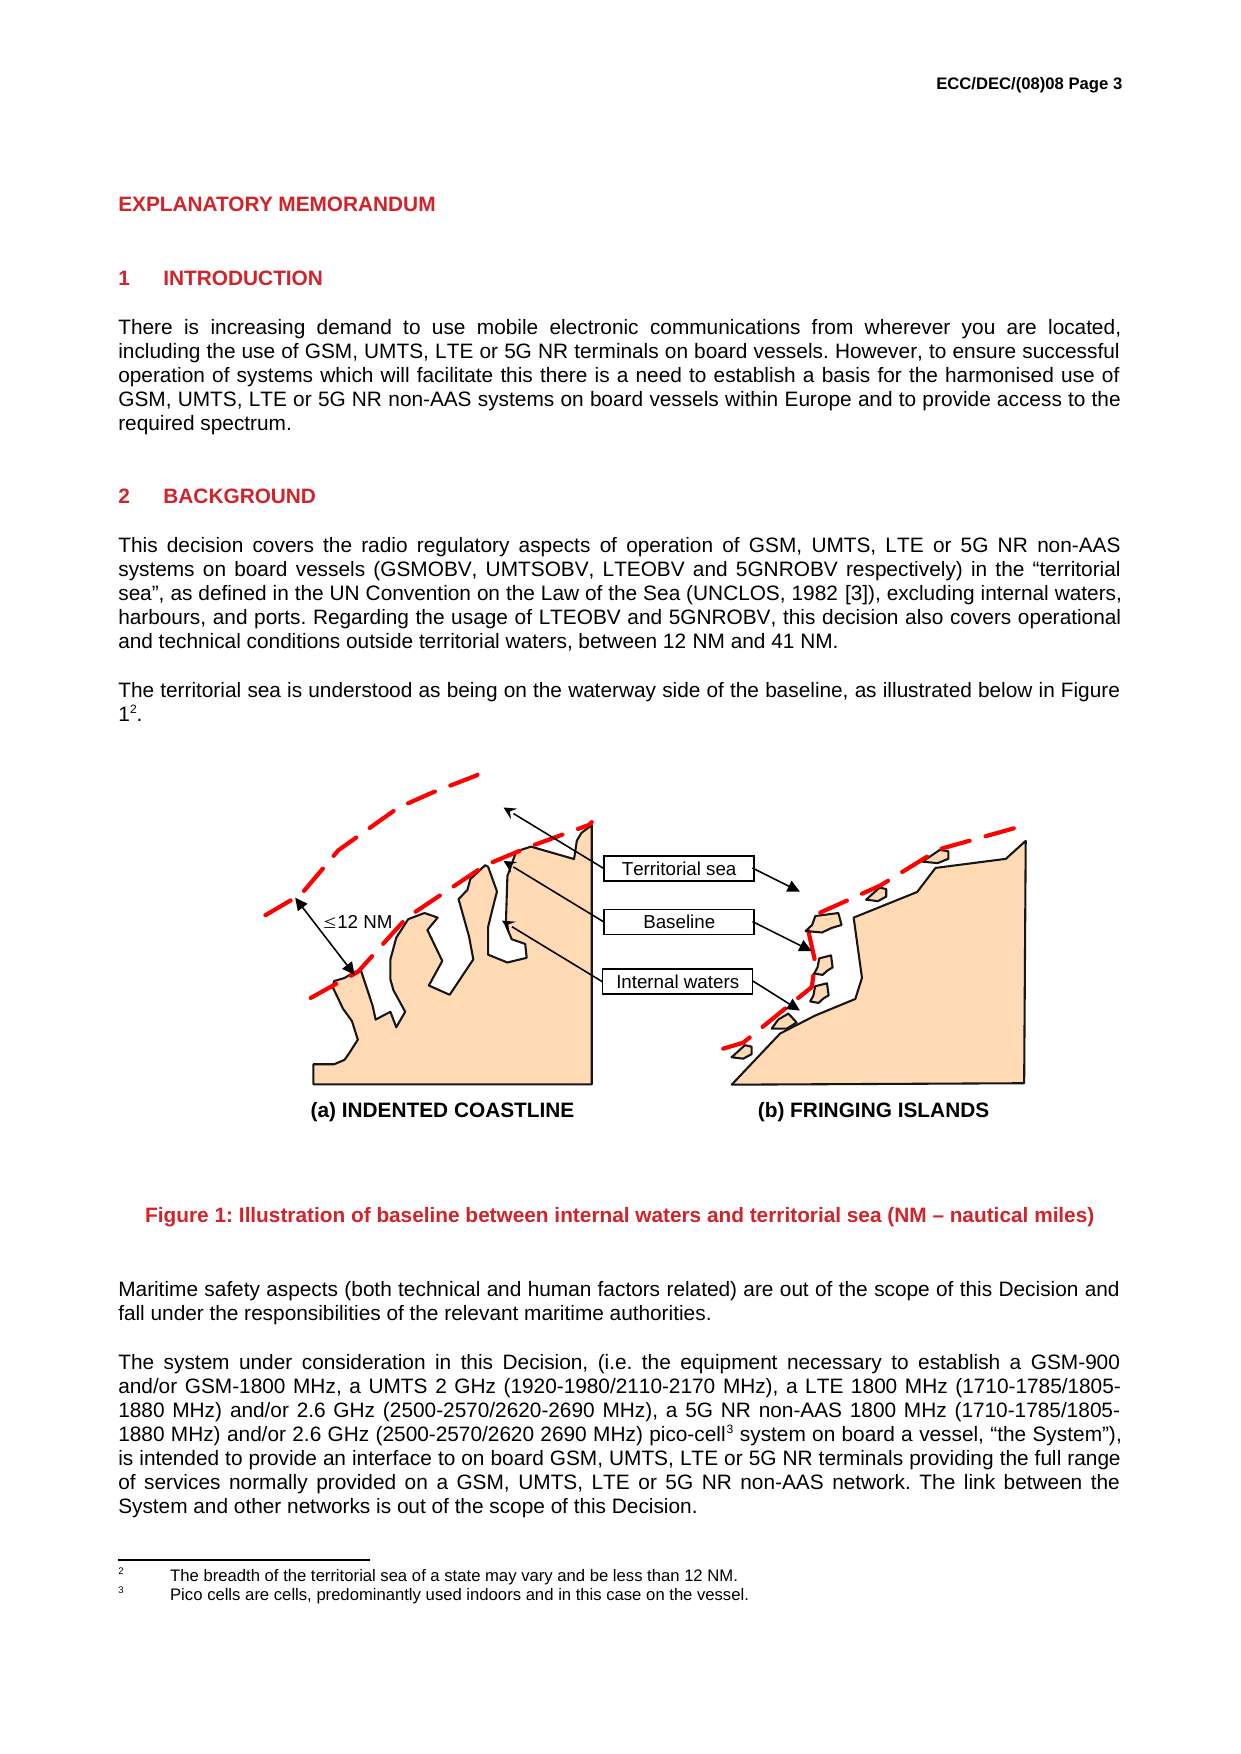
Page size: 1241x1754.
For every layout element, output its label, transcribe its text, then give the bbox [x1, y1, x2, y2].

title Illustration of baseline between internal waters and territorial sea (NM – nautical miles) [118, 1203, 1122, 1227]
text There is increasing demand to use mobile electronic communications from wherever you are located, including the use of GSM, UMTS, LTE or 5G NR terminals on board vessels. However, to ensure successful operation of systems which will facilitate this there is a need to establish a basis for the harmonised use of GSM, UMTS, LTE or 5G NR non-AAS systems on board vessels within Europe and to provide access to the required spectrum. [118, 314, 1122, 434]
subtitle BACKGROUND [118, 484, 1122, 508]
subtitle explanatory memorandum [118, 192, 1122, 216]
subtitle INTRODUCTION [118, 266, 1122, 289]
text Maritime safety aspects (both technical and human factors related) are out of the scope of this Decision and fall under the responsibilities of the relevant maritime authorities. [118, 1277, 1122, 1325]
text The territorial sea is understood as being on the waterway side of the baseline, as illustrated below in Figure 1. [118, 678, 1122, 726]
text This decision covers the radio regulatory aspects of operation of GSM, UMTS, LTE or 5G NR non-AAS systems on board vessels (GSMOBV, UMTSOBV, LTEOBV and 5GNROBV respectively) in the “territorial sea”, as defined in the UN Convention on the Law of the Sea (UNCLOS, 1982 [3]), excluding internal waters, harbours, and ports. Regarding the usage of LTEOBV and 5GNROBV, this decision also covers operational and technical conditions outside territorial waters, between 12 NM and 41 NM. [118, 533, 1122, 653]
text The system under consideration in this Decision, (i.e. the equipment necessary to establish a GSM-900 and/or GSM-1800 MHz, a UMTS 2 GHz (1920-1980/2110-2170 MHz), a LTE 1800 MHz (1710-1785/1805-1880 MHz) and/or 2.6 GHz (2500-2570/2620-2690 MHz), a 5G NR non-AAS 1800 MHz (1710-1785/1805-1880 MHz) and/or 2.6 GHz (2500-2570/2620 2690 MHz) pico-cell system on board a vessel, “the System”), is intended to provide an interface to on board GSM, UMTS, LTE or 5G NR terminals providing the full range of services normally provided on a GSM, UMTS, LTE or 5G NR non-AAS network. The link between the System and other networks is out of the scope of this Decision. [118, 1350, 1122, 1518]
